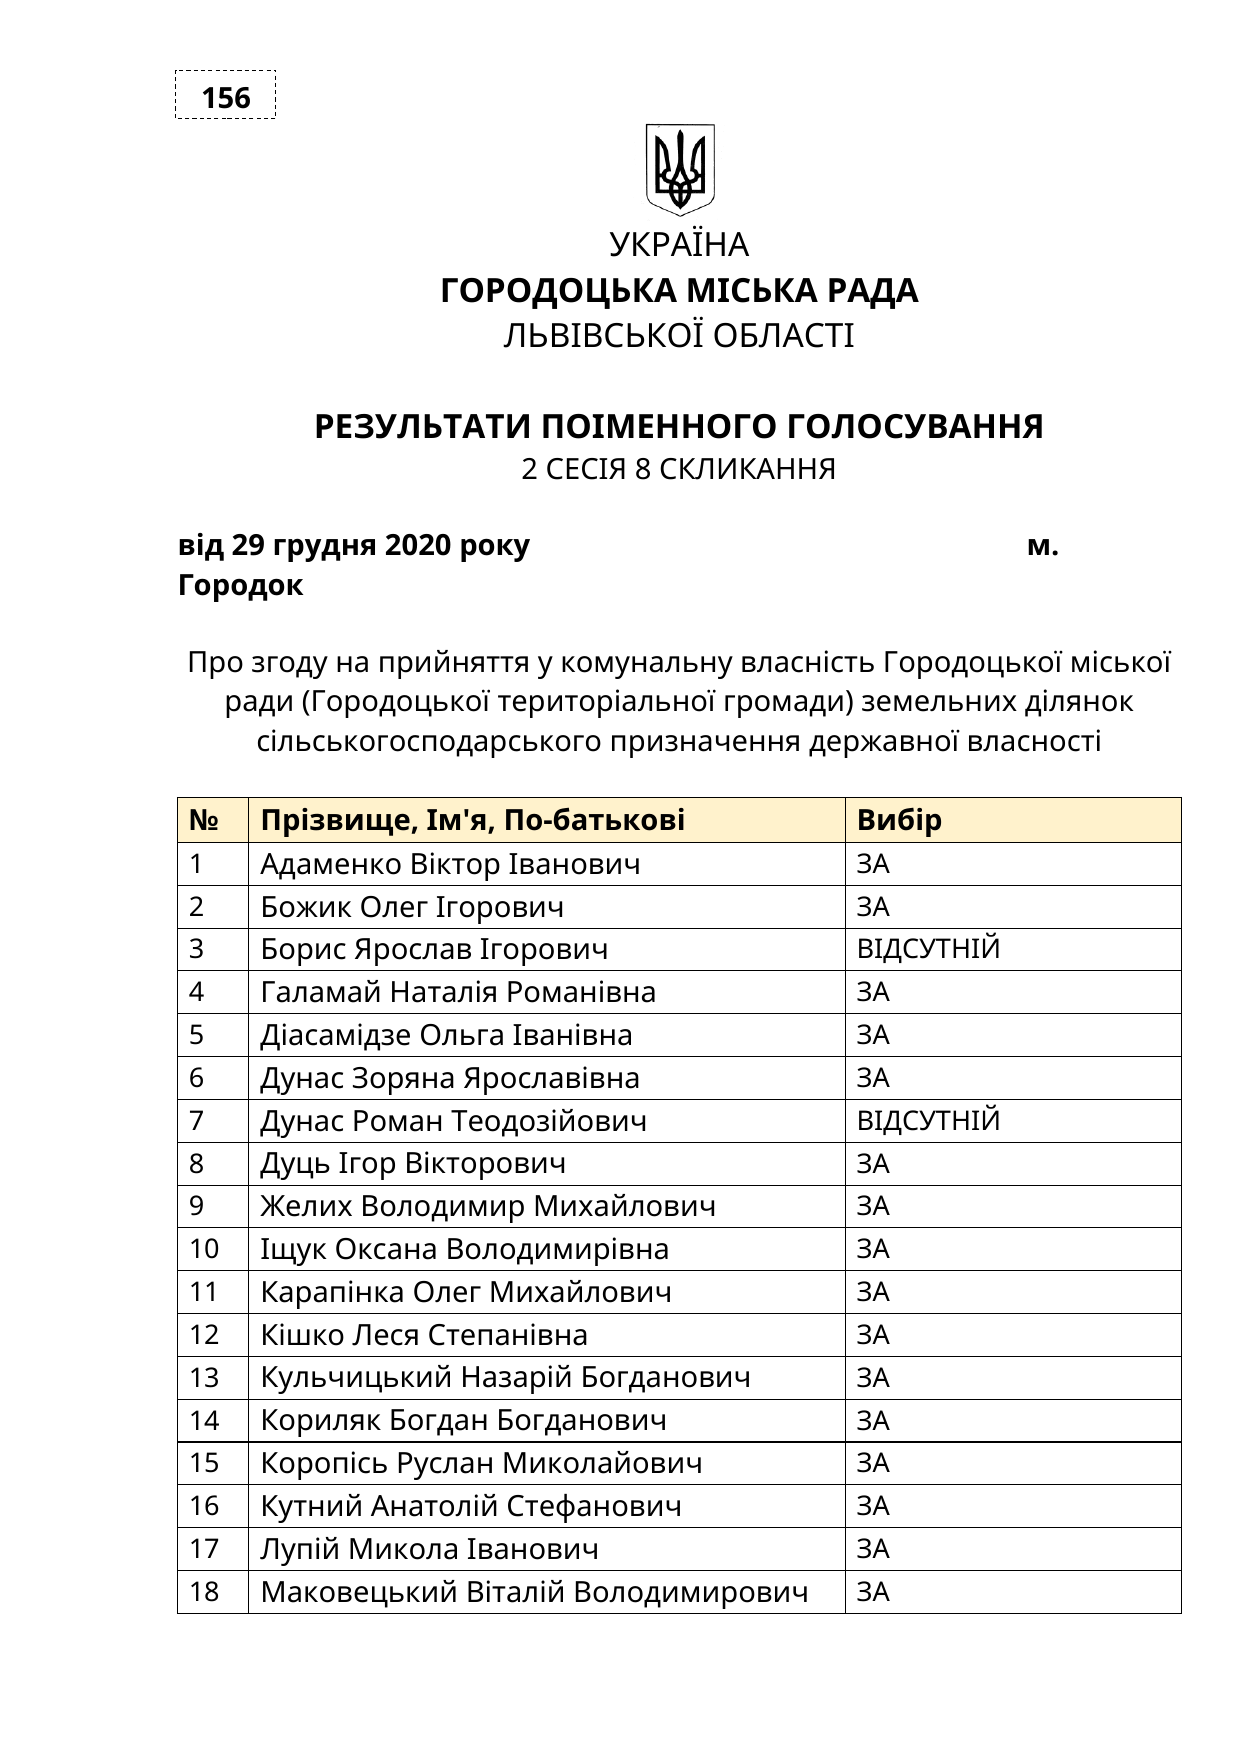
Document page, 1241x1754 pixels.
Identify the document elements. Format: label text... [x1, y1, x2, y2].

table_cell ЗА [846, 1228, 1181, 1270]
table_header Прізвище, Ім'я, По-батькові [249, 798, 845, 842]
table_cell Діасамідзе Ольга Іванівна [249, 1014, 845, 1056]
table_cell 18 [178, 1571, 248, 1613]
table_cell 8 [178, 1143, 248, 1184]
table_cell Іщук Оксана Володимирівна [249, 1228, 845, 1270]
table_cell 12 [178, 1314, 248, 1356]
table_cell Лупій Микола Іванович [249, 1528, 845, 1570]
table_cell 6 [178, 1057, 248, 1099]
table_cell ВІДСУТНІЙ [846, 1100, 1181, 1142]
table_cell Божик Олег Ігорович [249, 886, 845, 928]
table_cell ЗА [846, 1571, 1181, 1613]
table_cell Дунас Роман Теодозійович [249, 1100, 845, 1142]
text РЕЗУЛЬТАТИ ПОІМЕННОГО ГОЛОСУВАННЯ [177, 403, 1181, 448]
table_cell ЗА [846, 1357, 1181, 1398]
text від 29 грудня 2020 року м. Городок [177, 525, 1181, 604]
table_cell ЗА [846, 1271, 1181, 1313]
table_cell Кутний Анатолій Стефанович [249, 1485, 845, 1527]
table_cell ВІДСУТНІЙ [846, 929, 1181, 970]
table_cell ЗА [846, 886, 1181, 928]
table_cell ЗА [846, 1485, 1181, 1527]
table_header № [178, 798, 248, 842]
picture [633, 118, 726, 221]
table_cell Кішко Леся Степанівна [249, 1314, 845, 1356]
table_cell ЗА [846, 1443, 1181, 1484]
table_cell Кульчицький Назарій Богданович [249, 1357, 845, 1398]
table_cell 3 [178, 929, 248, 970]
text Про згоду на прийняття у комунальну власність Городоцької міської ради (Городоцької територіальної громади) земельних ділянок сільськогосподарського призначення державної власності [177, 641, 1181, 760]
text УКРАЇНА [177, 221, 1181, 266]
table_cell 10 [178, 1228, 248, 1270]
table_header Вибір [846, 798, 1181, 842]
table_cell ЗА [846, 1314, 1181, 1356]
table_cell Маковецький Віталій Володимирович [249, 1571, 845, 1613]
table_cell ЗА [846, 1400, 1181, 1441]
table_cell 9 [178, 1186, 248, 1227]
table_cell ЗА [846, 843, 1181, 885]
table_cell ЗА [846, 1057, 1181, 1099]
table_cell 1 [178, 843, 248, 885]
text ЛЬВІВСЬКОЇ ОБЛАСТІ [177, 312, 1181, 357]
table_cell 7 [178, 1100, 248, 1142]
table_cell ЗА [846, 1014, 1181, 1056]
table_cell 11 [178, 1271, 248, 1313]
table_cell Коропісь Руслан Миколайович [249, 1443, 845, 1484]
table_cell Кориляк Богдан Богданович [249, 1400, 845, 1441]
table_cell 5 [178, 1014, 248, 1056]
table_cell Карапінка Олег Михайлович [249, 1271, 845, 1313]
table_cell 2 [178, 886, 248, 928]
table_cell 4 [178, 971, 248, 1013]
table_cell 17 [178, 1528, 248, 1570]
table_cell 14 [178, 1400, 248, 1441]
table_cell ЗА [846, 1528, 1181, 1570]
table_cell 13 [178, 1357, 248, 1398]
table_cell ЗА [846, 971, 1181, 1013]
table_cell Дуць Ігор Вікторович [249, 1143, 845, 1184]
table_cell ЗА [846, 1186, 1181, 1227]
text ГОРОДОЦЬКА МІСЬКА РАДА [177, 266, 1181, 312]
table_cell Адаменко Віктор Іванович [249, 843, 845, 885]
table_cell Дунас Зоряна Ярославівна [249, 1057, 845, 1099]
table_cell Галамай Наталія Романівна [249, 971, 845, 1013]
table_cell Желих Володимир Михайлович [249, 1186, 845, 1227]
table_cell 15 [178, 1443, 248, 1484]
table_cell ЗА [846, 1143, 1181, 1184]
table_cell Борис Ярослав Ігорович [249, 929, 845, 970]
text 2 СЕСІЯ 8 СКЛИКАННЯ [177, 448, 1181, 488]
table_cell 16 [178, 1485, 248, 1527]
